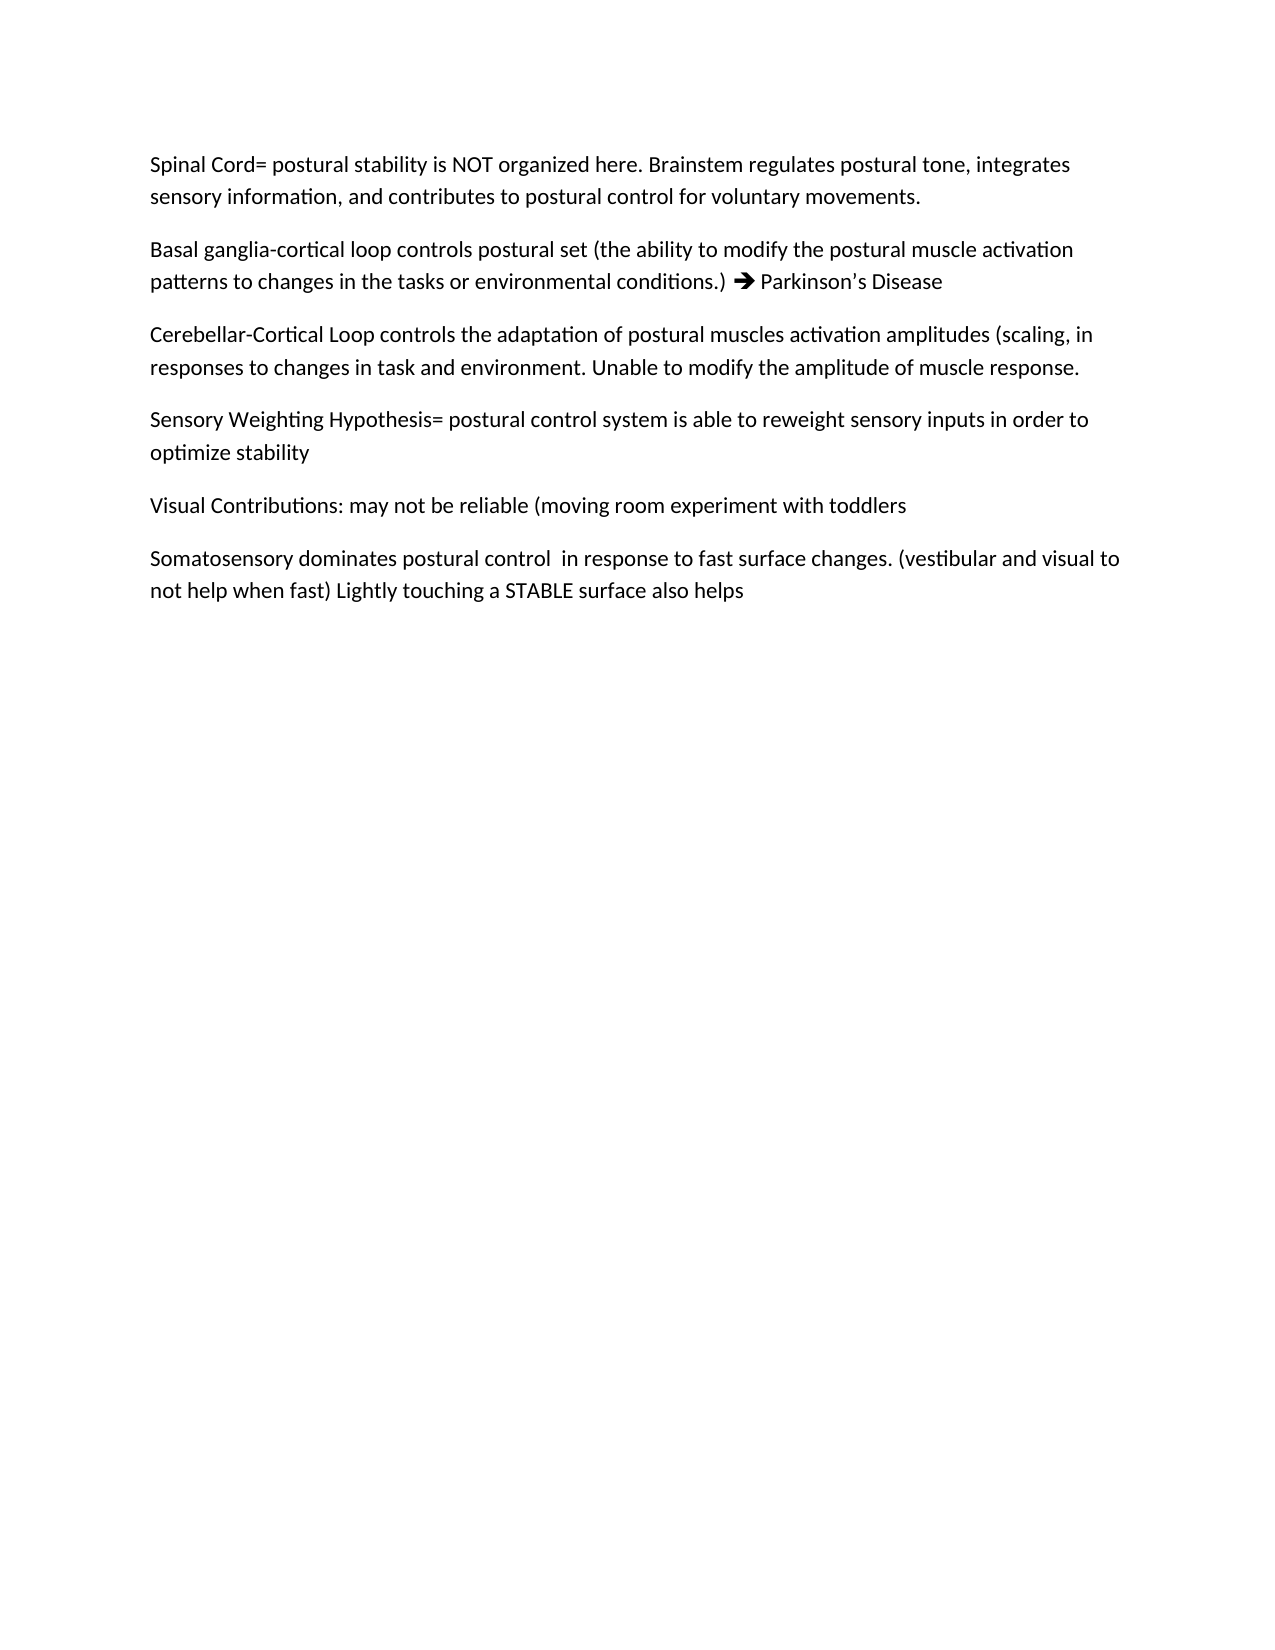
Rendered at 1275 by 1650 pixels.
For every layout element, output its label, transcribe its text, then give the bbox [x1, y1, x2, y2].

text Sensory Weighting Hypothesis= postural control system is able to reweight sensory inputs in order to optimize stability [150, 406, 1125, 466]
text Somatosensory dominates postural control in response to fast surface changes. (vestibular and visual to not help when fast) Lightly touching a STABLE surface also helps [150, 544, 1125, 604]
text Spinal Cord= postural stability is NOT organized here. Brainstem regulates postural tone, integrates sensory information, and contributes to postural control for voluntary movements. [150, 150, 1125, 210]
text Cerebellar-Cortical Loop controls the adaptation of postural muscles activation amplitudes (scaling, in responses to changes in task and environment. Unable to modify the amplitude of muscle response. [150, 320, 1125, 381]
text Visual Contributions: may not be reliable (moving room experiment with toddlers [150, 491, 1125, 519]
text Basal ganglia-cortical loop controls postural set (the ability to modify the postural muscle activation patterns to changes in the tasks or environmental conditions.) Parkinson’s Disease [150, 235, 1125, 295]
